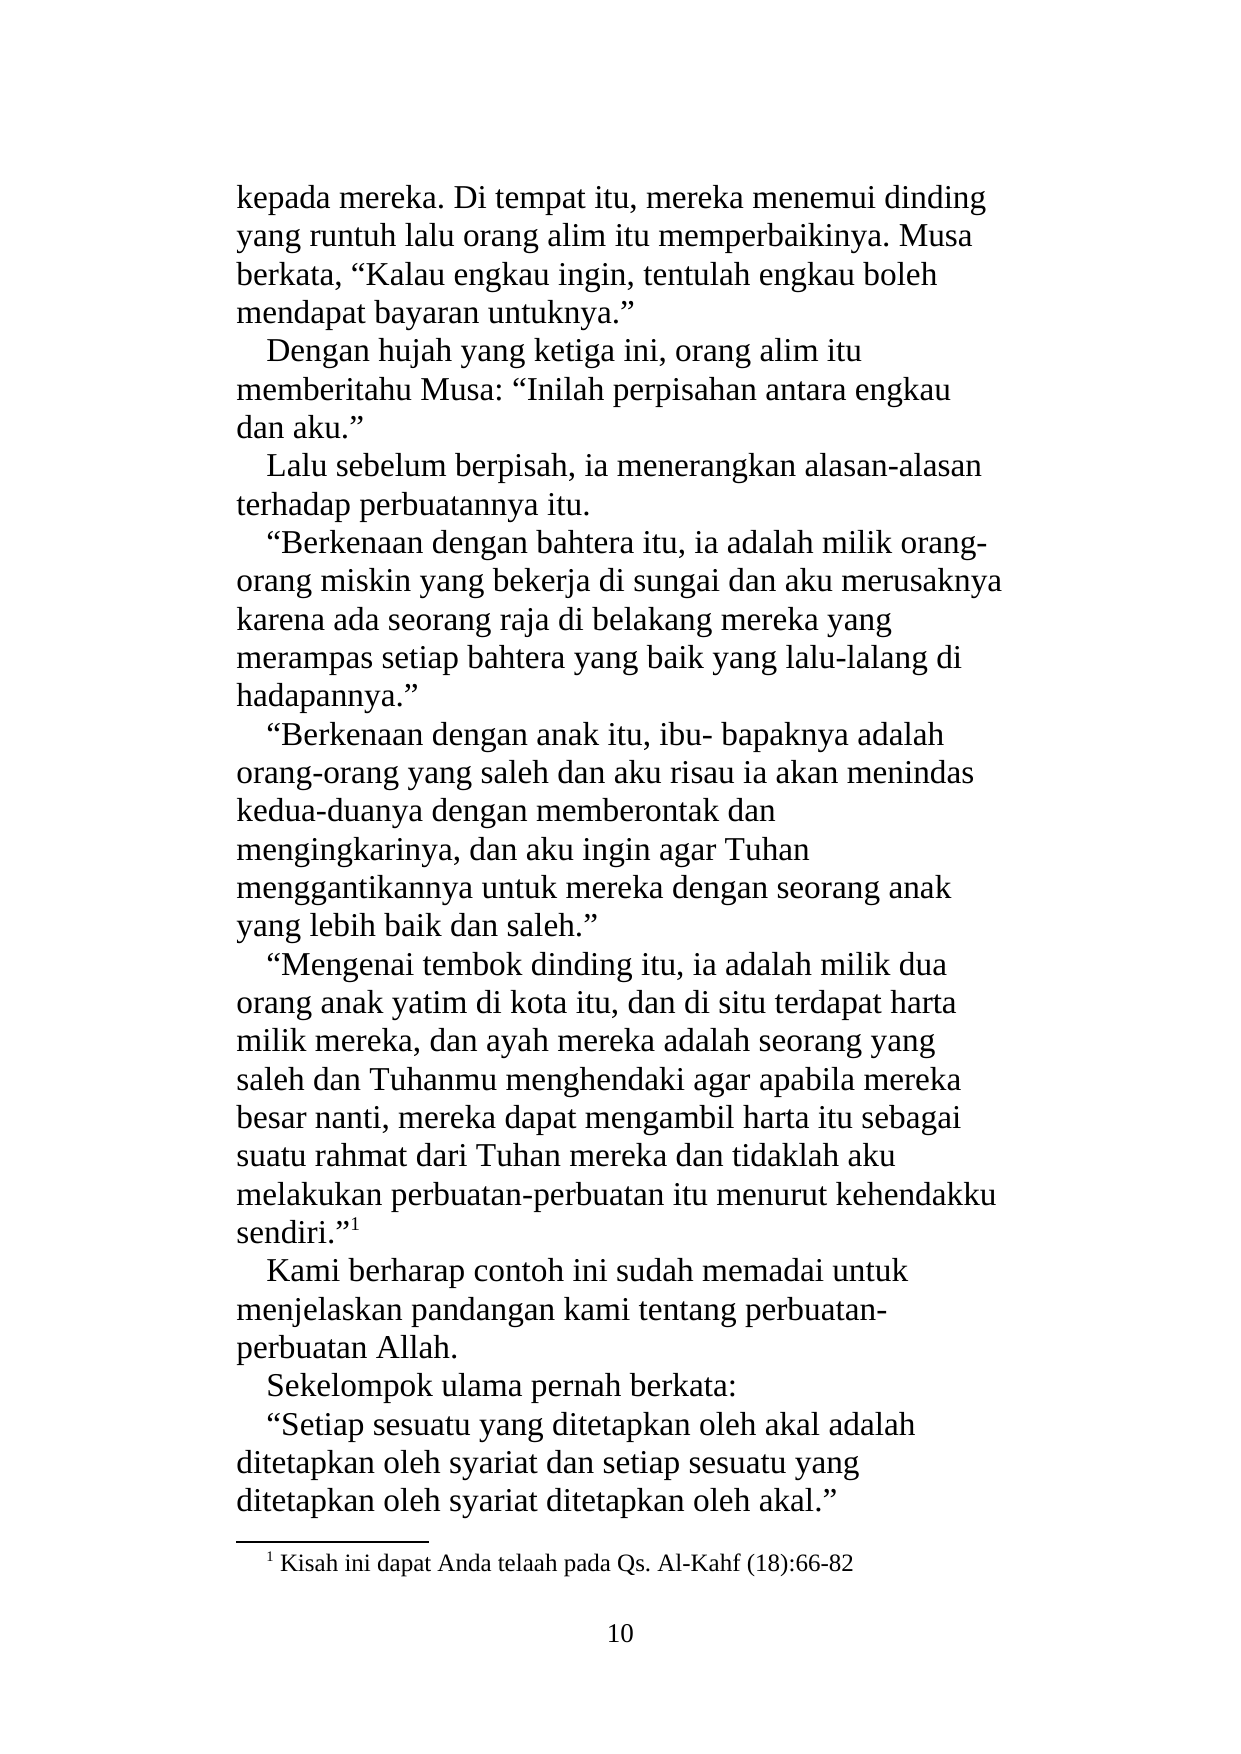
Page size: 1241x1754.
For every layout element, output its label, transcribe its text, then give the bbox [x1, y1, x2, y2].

text Lalu sebelum berpisah, ia menerangkan alasan-alasan terhadap perbuatannya itu. [236, 446, 1004, 522]
text Sekelompok ulama pernah berkata: [236, 1366, 1004, 1404]
text “Mengenai tembok dinding itu, ia adalah milik dua orang anak yatim di kota itu, dan di situ terdapat harta milik mereka, dan ayah mereka adalah seorang yang saleh dan Tuhanmu menghendaki agar apabila mereka besar nanti, mereka dapat mengambil harta itu sebagai suatu rahmat dari Tuhan mereka dan tidaklah aku melakukan perbuatan-perbuatan itu menurut kehendakku sendiri.” [236, 944, 1004, 1251]
text Kami berharap contoh ini sudah memadai untuk menjelaskan pandangan kami tentang perbuatan-perbuatan Allah. [236, 1251, 1004, 1366]
text Dengan hujah yang ketiga ini, orang alim itu memberitahu Musa: “Inilah perpisahan antara engkau dan aku.” [236, 331, 1004, 446]
text “Setiap sesuatu yang ditetapkan oleh akal adalah ditetapkan oleh syariat dan setiap sesuatu yang ditetapkan oleh syariat ditetapkan oleh akal.” [236, 1404, 1004, 1519]
text “Berkenaan dengan anak itu, ibu- bapaknya adalah orang-orang yang saleh dan aku risau ia akan menindas kedua-duanya dengan memberontak dan mengingkarinya, dan aku ingin agar Tuhan menggantikannya untuk mereka dengan seorang anak yang lebih baik dan saleh.” [236, 714, 1004, 944]
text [236, 177, 1004, 331]
text “Berkenaan dengan bahtera itu, ia adalah milik orang-orang miskin yang bekerja di sungai dan aku merusaknya karena ada seorang raja di belakang mereka yang merampas setiap bahtera yang baik yang lalu-lalang di hadapannya.” [236, 522, 1004, 714]
